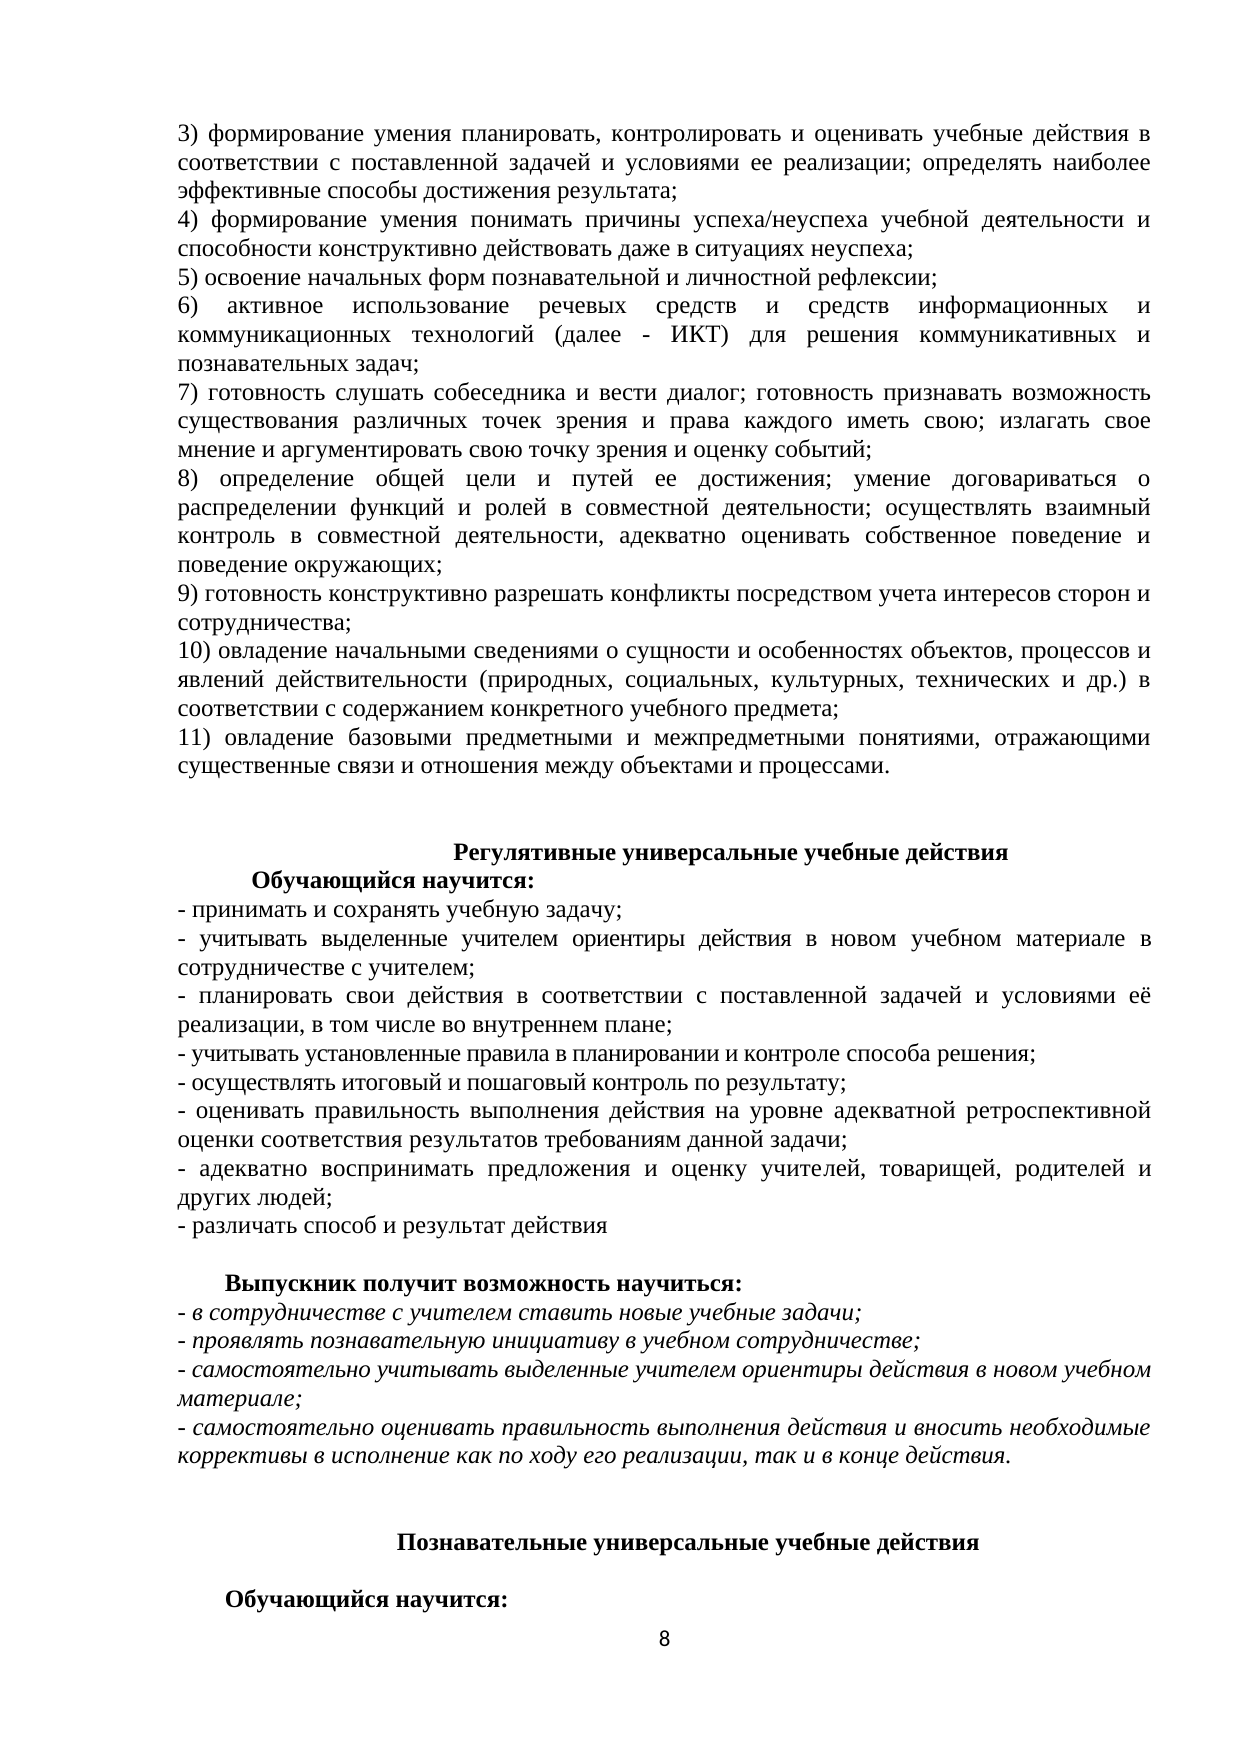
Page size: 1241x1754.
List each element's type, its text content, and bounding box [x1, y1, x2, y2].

text - учитывать установленные правила в планировании и контроле способа решения; [177, 1038, 1152, 1067]
text - адекватно воспринимать предложения и оценку учителей, товарищей, родителей и других людей; [177, 1153, 1152, 1211]
text Обучающийся научится: [177, 866, 1240, 894]
text Регулятивные универсальные учебные действия [177, 837, 1240, 866]
text 10) овладение начальными сведениями о сущности и особенностях объектов, процессов и явлений действительности (природных, социальных, культурных, технических и др.) в соответствии с содержанием конкретного учебного предмета; [177, 636, 1152, 722]
text Обучающийся научится: [177, 1584, 1152, 1613]
text - самостоятельно учитывать выделенные учителем ориентиры действия в новом учебном материале; [177, 1354, 1152, 1412]
text 4) формирование умения понимать причины успеха/неуспеха учебной деятельности и способности конструктивно действовать даже в ситуациях неуспеха; [177, 204, 1152, 262]
text - планировать свои действия в соответствии с поставленной задачей и условиями её реализации, в том числе во внутреннем плане; [177, 981, 1152, 1038]
text 8) определение общей цели и путей ее достижения; умение договариваться о распределении функций и ролей в совместной деятельности; осуществлять взаимный контроль в совместной деятельности, адекватно оценивать собственное поведение и поведение окружающих; [177, 463, 1152, 578]
text - оценивать правильность выполнения действия на уровне адекватной ретроспективной оценки соответствия результатов требованиям данной задачи; [177, 1096, 1152, 1153]
text - осуществлять итоговый и пошаговый контроль по результату; [177, 1067, 1152, 1096]
text 11) овладение базовыми предметными и межпредметными понятиями, отражающими существенные связи и отношения между объектами и процессами. [177, 722, 1152, 779]
text - самостоятельно оценивать правильность выполнения действия и вносить необходимые коррективы в исполнение как по ходу его реализации, так и в конце действия. [177, 1412, 1152, 1469]
text 7) готовность слушать собеседника и вести диалог; готовность признавать возможность существования различных точек зрения и права каждого иметь свою; излагать свое мнение и аргументировать свою точку зрения и оценку событий; [177, 377, 1152, 463]
text 3) формирование умения планировать, контролировать и оценивать учебные действия в соответствии с поставленной задачей и условиями ее реализации; определять наиболее эффективные способы достижения результата; [177, 118, 1152, 204]
text Выпускник получит возможность научиться: [177, 1268, 1152, 1297]
text 6) активное использование речевых средств и средств информационных и коммуникационных технологий (далее - ИКТ) для решения коммуникативных и познавательных задач; [177, 291, 1152, 377]
text Познавательные универсальные учебные действия [177, 1527, 1152, 1556]
text 9) готовность конструктивно разрешать конфликты посредством учета интересов сторон и сотрудничества; [177, 578, 1152, 636]
text - проявлять познавательную инициативу в учебном сотрудничестве; [177, 1326, 1152, 1354]
text - в сотрудничестве с учителем ставить новые учебные задачи; [177, 1297, 1152, 1326]
text - принимать и сохранять учебную задачу; [177, 894, 1152, 923]
text - различать способ и результат действия [177, 1211, 1152, 1239]
text 5) освоение начальных форм познавательной и личностной рефлексии; [177, 262, 1152, 291]
text - учитывать выделенные учителем ориентиры действия в новом учебном материале в сотрудничестве с учителем; [177, 923, 1152, 981]
